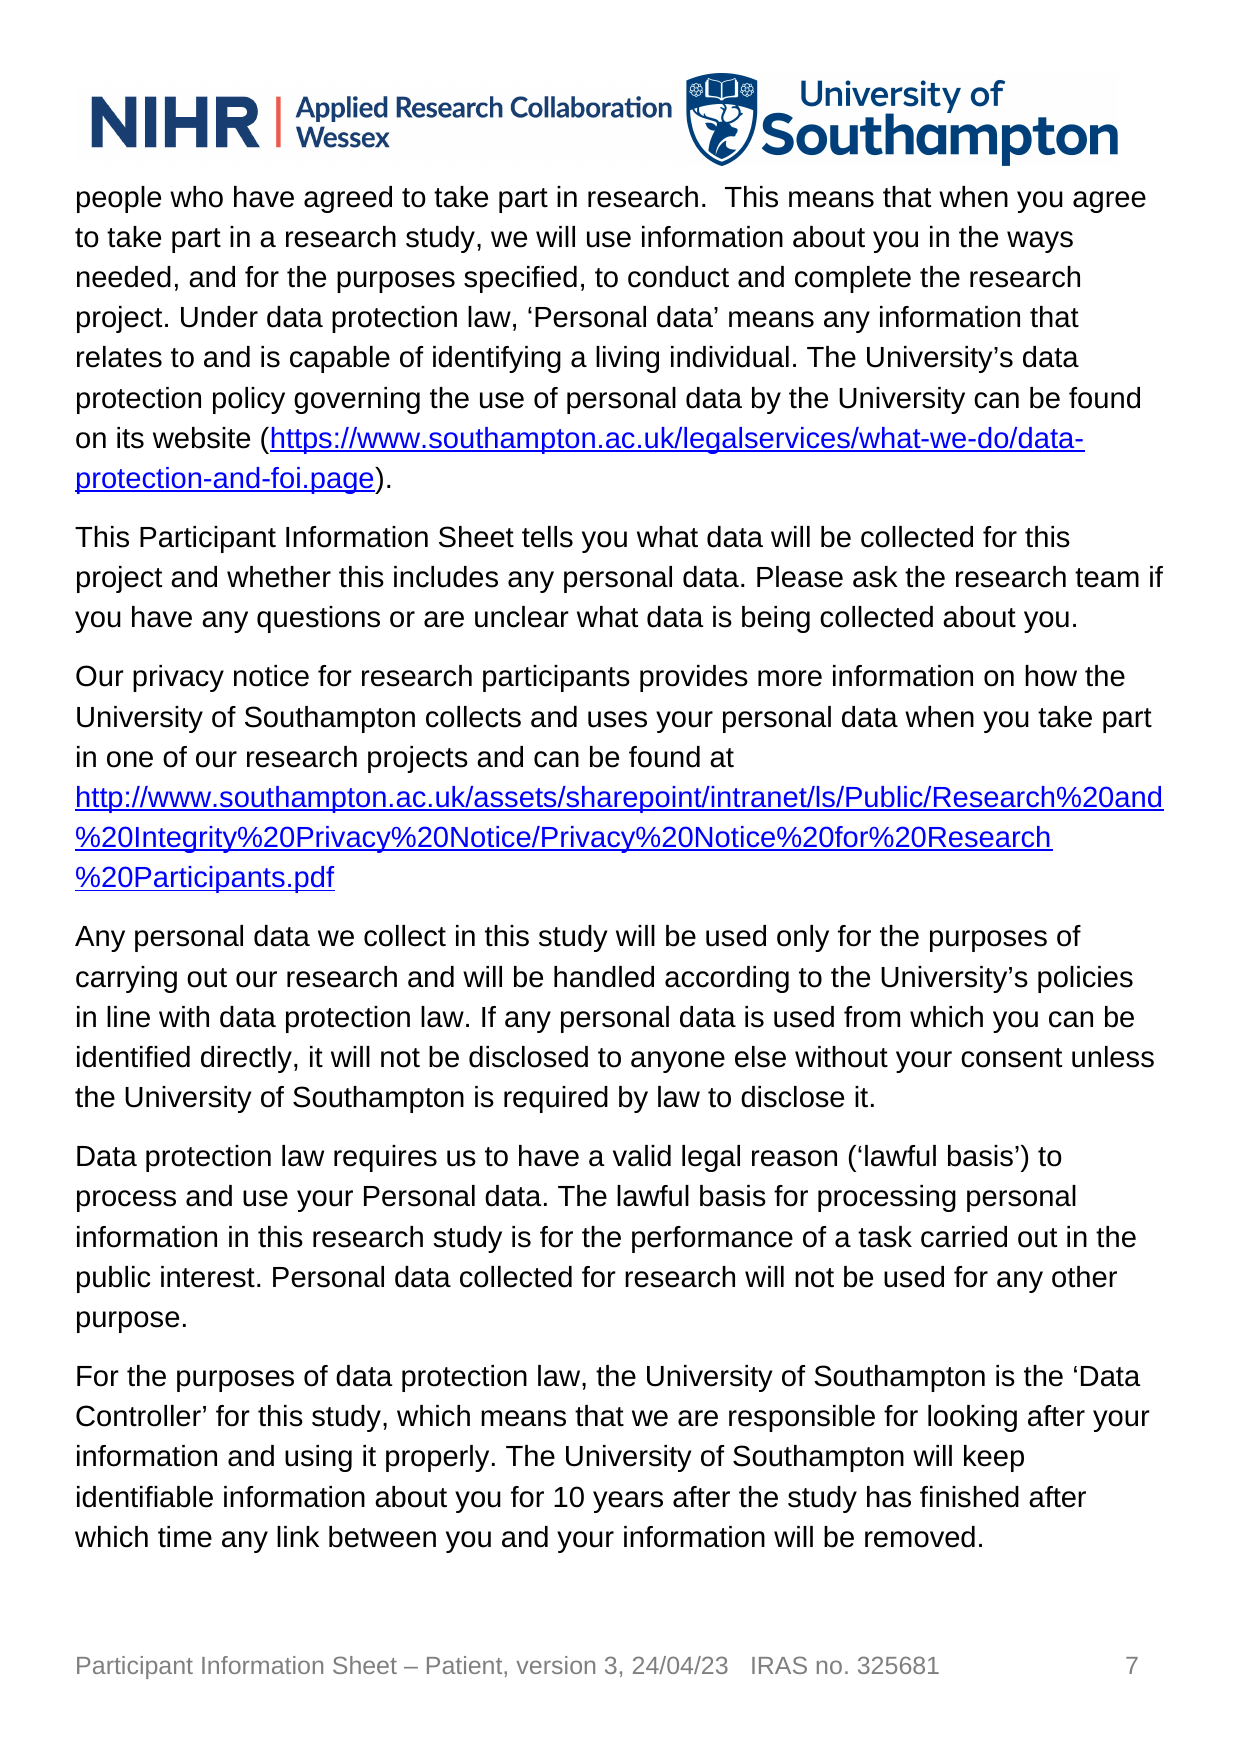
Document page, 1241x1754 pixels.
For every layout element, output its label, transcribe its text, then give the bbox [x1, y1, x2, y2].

text Data protection law requires us to have a valid legal reason (‘lawful basis’) to process and use your Personal data. The lawful basis for processing personal information in this research study is for the performance of a task carried out in the public interest. Personal data collected for research will not be used for any other purpose. [75, 1139, 1165, 1334]
text Any personal data we collect in this study will be used only for the purposes of carrying out our research and will be handled according to the University’s policies in line with data protection law. If any personal data is used from which you can be identified directly, it will not be disclosed to anyone else without your consent unless the University of Southampton is required by law to disclose it. [75, 919, 1165, 1114]
text This Participant Information Sheet tells you what data will be collected for this project and whether this includes any personal data. Please ask the research team if you have any questions or are unclear what data is being collected about you. [75, 520, 1165, 634]
text For the purposes of data protection law, the University of Southampton is the ‘Data Controller’ for this study, which means that we are responsible for looking after your information and using it properly. The University of Southampton will keep identifiable information about you for 10 years after the study has finished after which time any link between you and your information will be removed. [75, 1359, 1165, 1553]
picture [75, 73, 1118, 166]
text Our privacy notice for research participants provides more information on how the University of Southampton collects and uses your personal data when you take part in one of our research projects and can be found at http://www.southampton.ac.uk/assets/sharepoint/intranet/ls/Public/Research%20and%20Integrity%20Privacy%20Notice/Privacy%20Notice%20for%20Research%20Participants.pdf [75, 659, 1165, 894]
